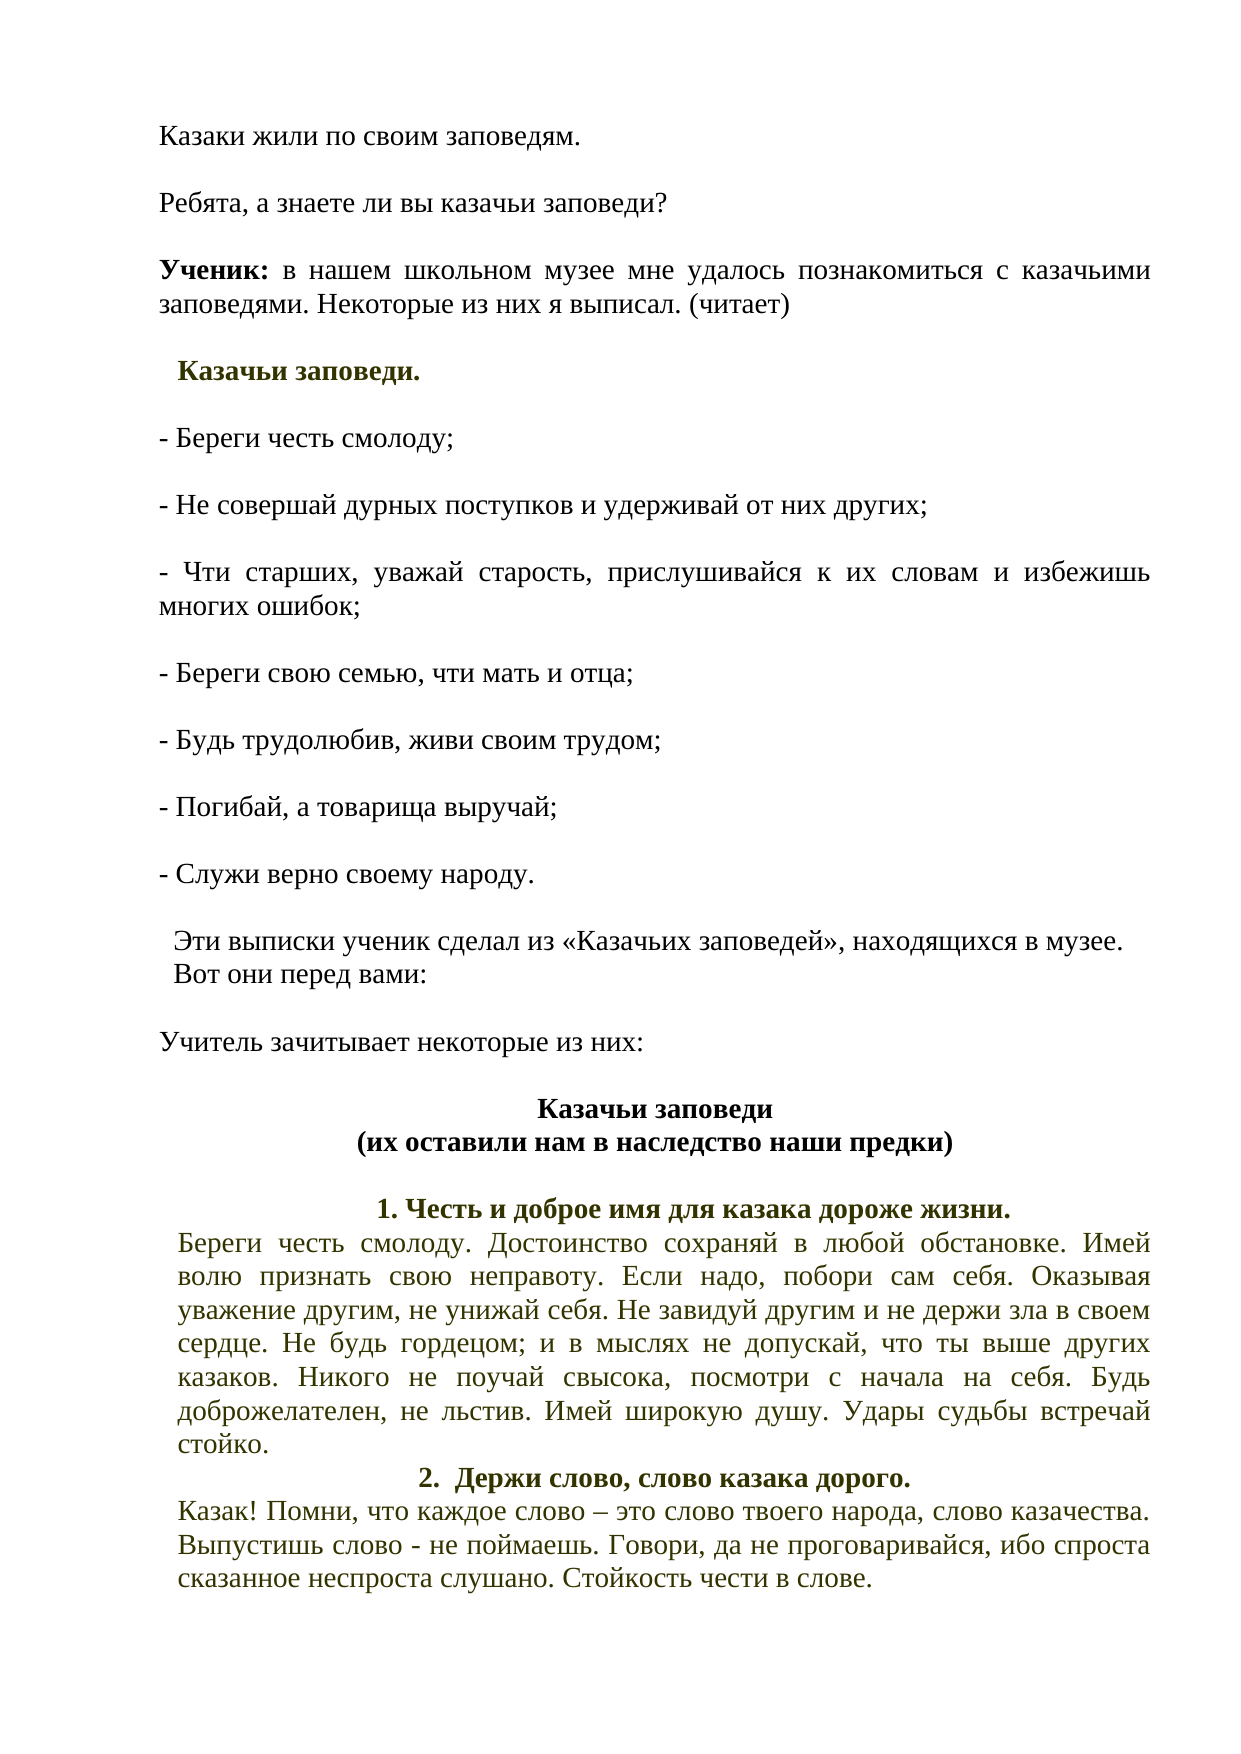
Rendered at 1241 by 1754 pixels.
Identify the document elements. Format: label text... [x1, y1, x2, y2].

text - Служи верно своему народу. [158, 856, 1152, 889]
text 1. Честь и доброе имя для казака дороже жизни. [310, 1191, 1152, 1225]
text Казак! Помни, что каждое слово – это слово твоего народа, слово казачества. Выпустишь слово - не поймаешь. Говори, да не проговаривайся, ибо спроста сказанное неспроста слушано. Стойкость чести в слове. [177, 1493, 1152, 1594]
text Вот они перед вами: [158, 957, 1152, 990]
text (их оставили нам в наследство наши предки) [158, 1124, 1152, 1158]
text - Будь трудолюбив, живи своим трудом; [158, 722, 1152, 755]
text - Не совершай дурных поступков и удерживай от них других; [158, 487, 1152, 521]
text Ребята, а знаете ли вы казачьи заповеди? [158, 185, 1152, 219]
text - Береги свою семью, чти мать и отца; [158, 655, 1152, 688]
text Береги честь смолоду. Достоинство сохраняй в любой обстановке. Имей волю признать свою неправоту. Если надо, побори сам себя. Оказывая уважение другим, не унижай себя. Не завидуй другим и не держи зла в своем сердце. Не будь гордецом; и в мыслях не допускай, что ты выше других казаков. Никого не поучай свысока, посмотри с начала на себя. Будь доброжелателен, не льстив. Имей широкую душу. Удары судьбы встречай стойко. [177, 1225, 1152, 1460]
text Казачьи заповеди. [177, 353, 1152, 386]
text Казаки жили по своим заповедям. [158, 118, 1152, 152]
text - Чти старших, уважай старость, прислушивайся к их словам и избежишь многих ошибок; [158, 554, 1152, 621]
text - Погибай, а товарища выручай; [158, 789, 1152, 822]
text - Береги честь смолоду; [158, 420, 1152, 453]
text Учитель зачитывает некоторые из них: [158, 1024, 1152, 1057]
text 2. Держи слово, слово казака дорого. [177, 1460, 1152, 1493]
text Эти выписки ученик сделал из «Казачьих заповедей», находящихся в музее. [158, 923, 1152, 957]
text Казачьи заповеди [158, 1091, 1152, 1124]
text Ученик: в нашем школьном музее мне удалось познакомиться с казачьими заповедями. Некоторые из них я выписал. (читает) [158, 252, 1152, 319]
